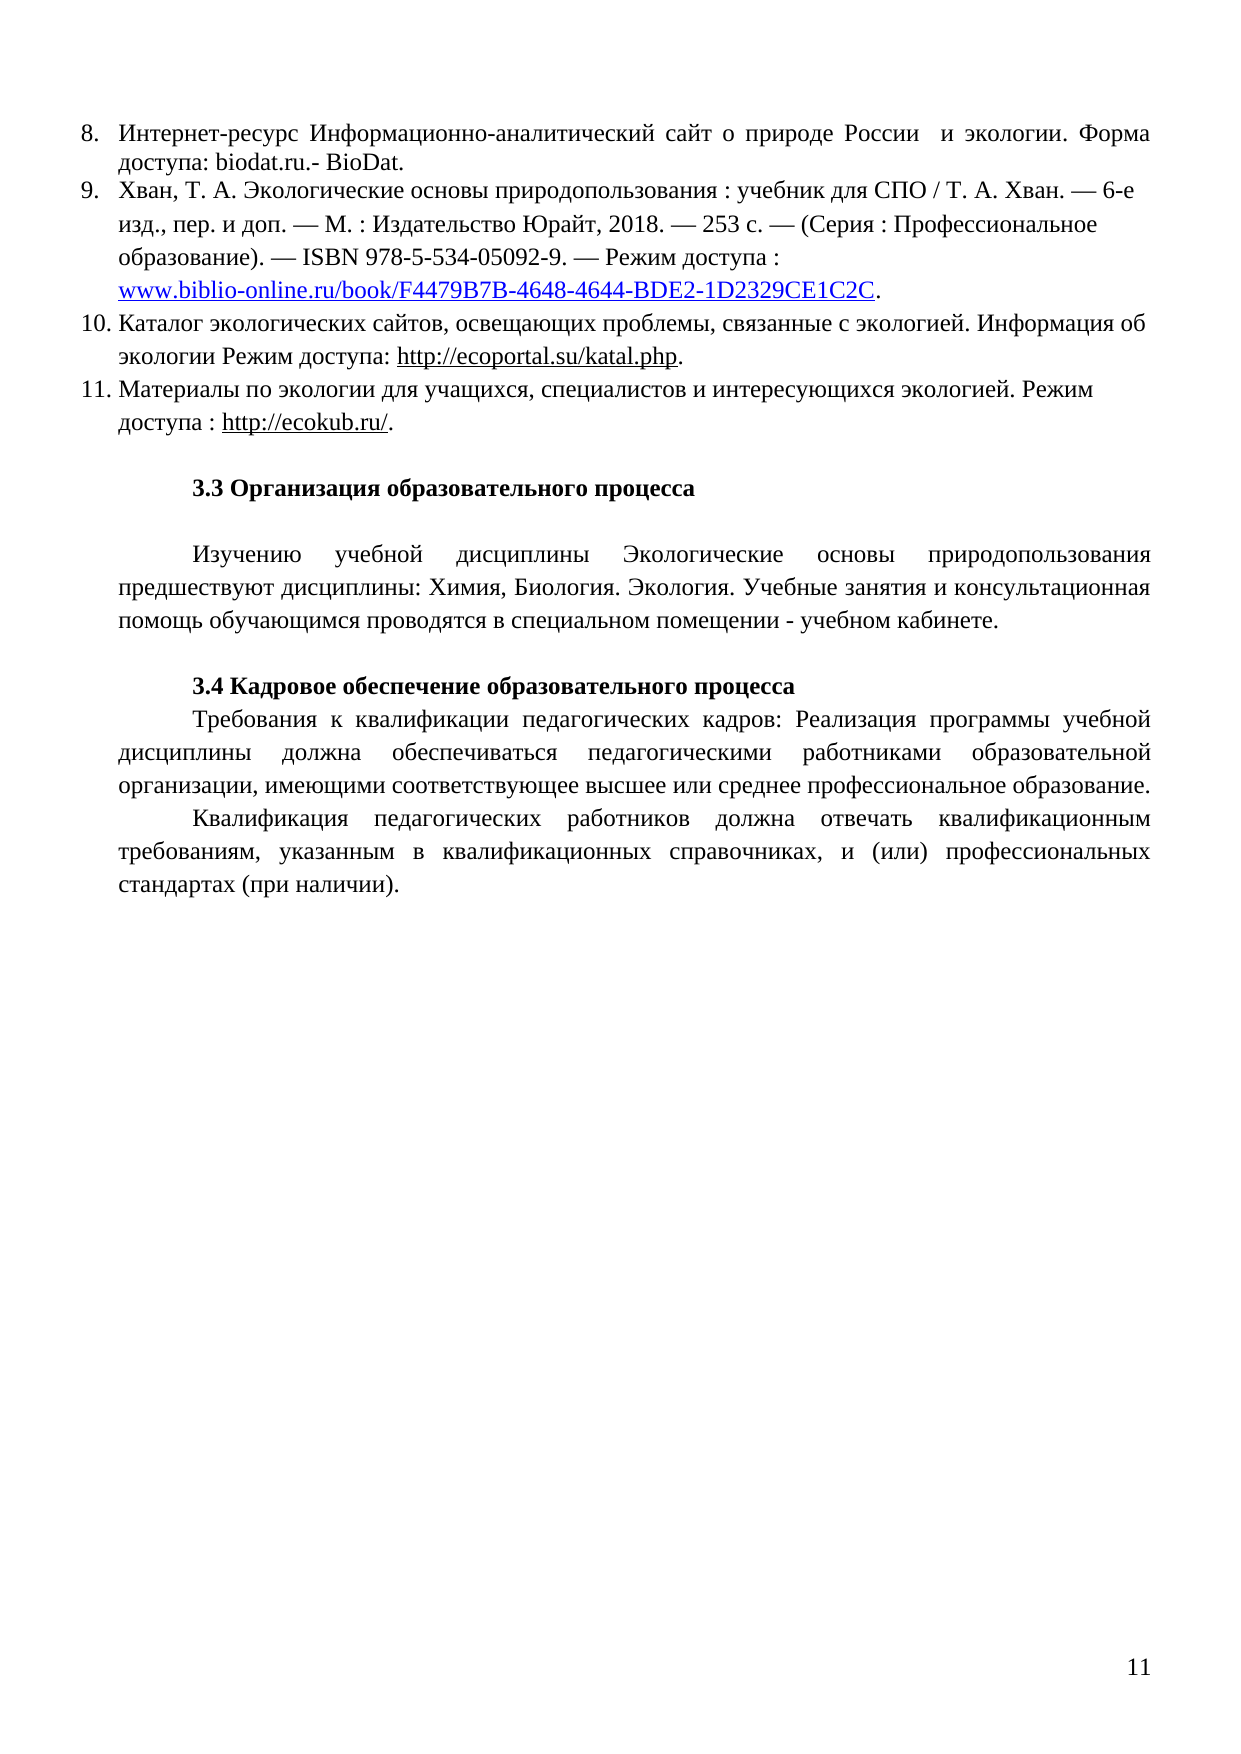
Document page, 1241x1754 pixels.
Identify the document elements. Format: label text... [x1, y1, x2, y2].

text Изучению учебной дисциплины Экологические основы природопользования предшествуют дисциплины: Химия, Биология. Экология. Учебные занятия и консультационная помощь обучающимся проводятся в специальном помещении - учебном кабинете. [118, 539, 1152, 634]
text 3.3 Организация образовательного процесса [118, 473, 1152, 502]
list Каталог экологических сайтов, освещающих проблемы, связанные с экологией. Информация об экологии Режим доступа: http://ecoportal.su/katal.php. [81, 308, 1152, 369]
text Квалификация педагогических работников должна отвечать квалификационным требованиям, указанным в квалификационных справочниках, и (или) профессиональных стандартах (при наличии). [118, 803, 1152, 898]
text Требования к квалификации педагогических кадров: Реализация программы учебной дисциплины должна обеспечиваться педагогическими работниками образовательной организации, имеющими соответствующее высшее или среднее профессиональное образование. [118, 704, 1152, 799]
text 3.4 Кадровое обеспечение образовательного процесса [118, 671, 1152, 700]
list Интернет-ресурс Информационно-аналитический сайт о природе России и экологии. Форма доступа: biodat.ru.- BioDat. [81, 118, 1152, 176]
list Материалы по экологии для учащихся, специалистов и интересующихся экологией. Режим доступа : http://ecokub.ru/. [81, 374, 1152, 436]
